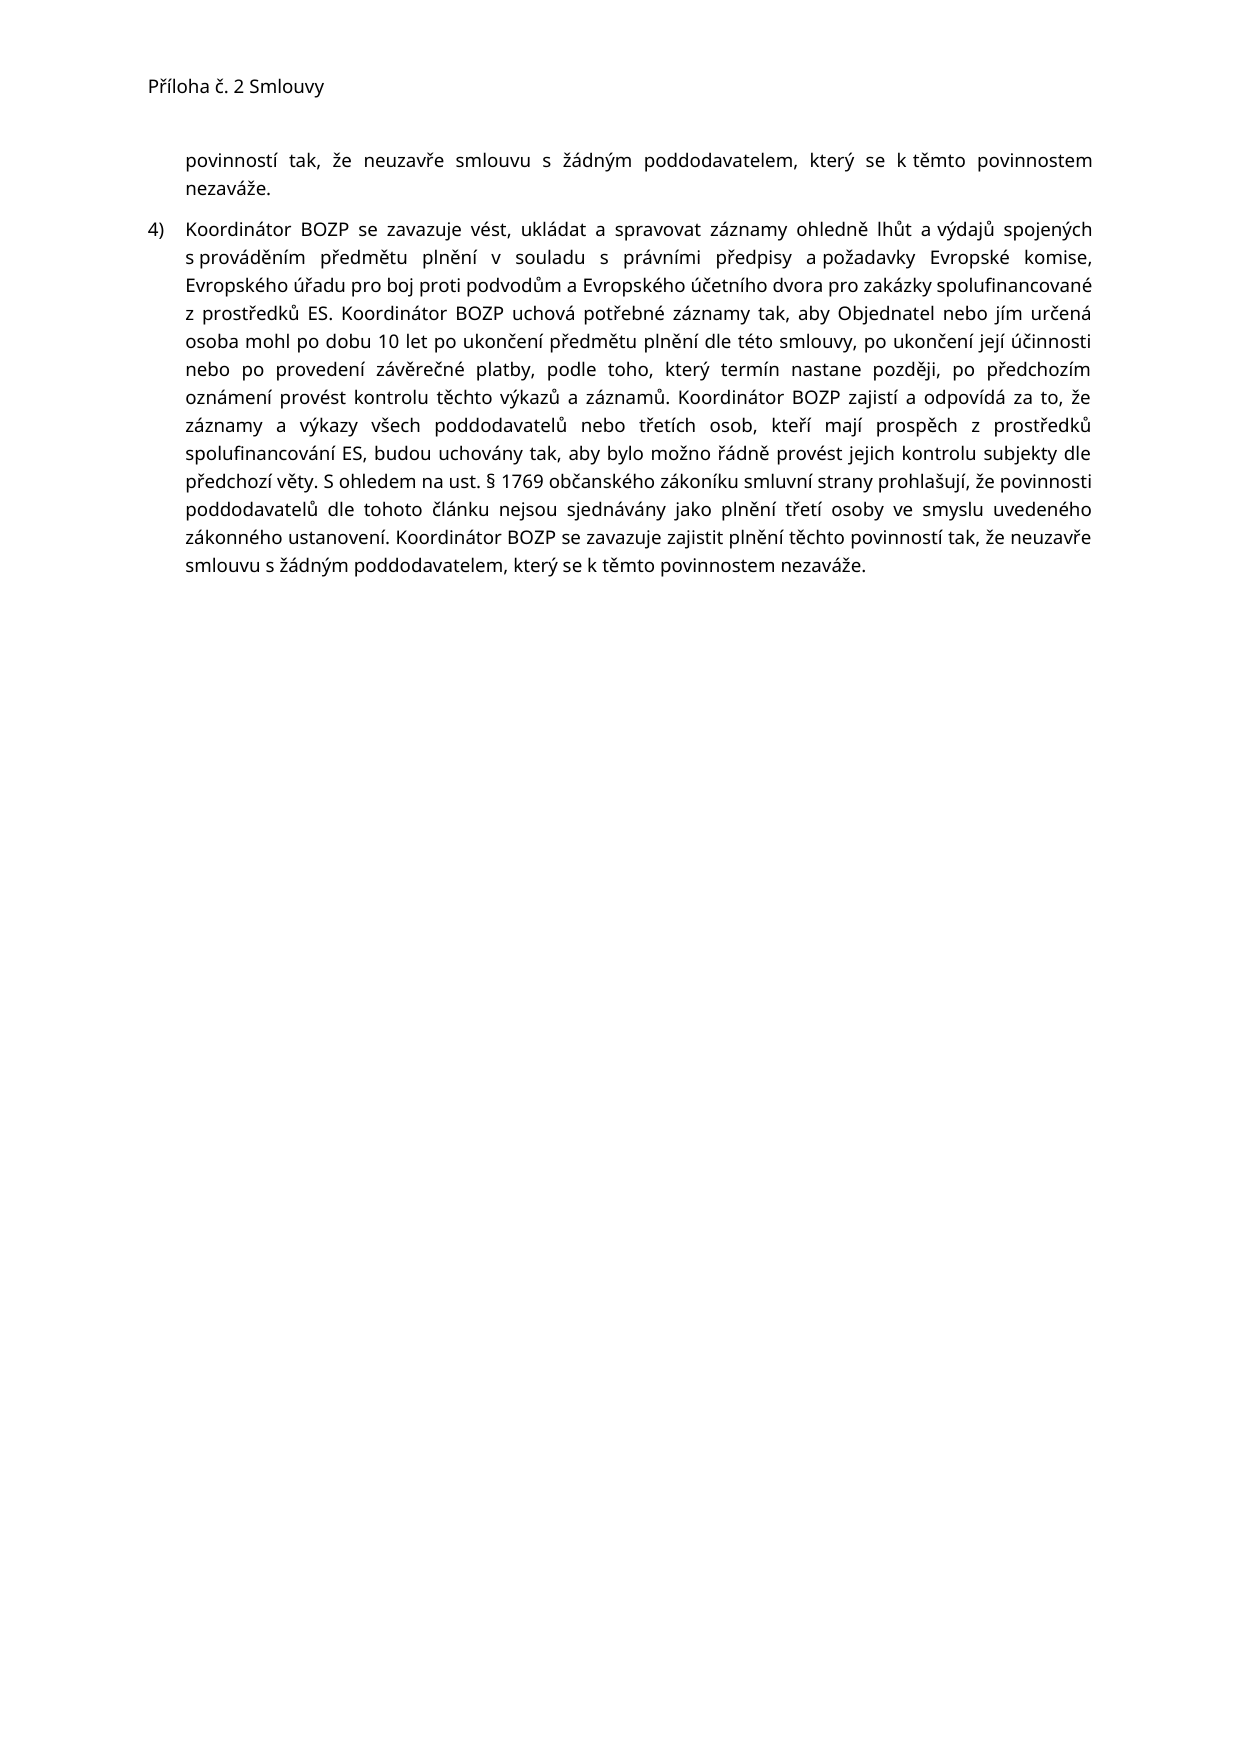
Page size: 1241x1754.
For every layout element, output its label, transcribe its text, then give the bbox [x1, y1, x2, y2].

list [148, 148, 1093, 201]
list Koordinátor BOZP se zavazuje vést, ukládat a spravovat záznamy ohledně lhůt a výdajů spojených s prováděním předmětu plnění v souladu s právními předpisy a požadavky Evropské komise, Evropského úřadu pro boj proti podvodům a Evropského účetního dvora pro zakázky spolufinancované z prostředků ES. Koordinátor BOZP uchová potřebné záznamy tak, aby Objednatel nebo jím určená osoba mohl po dobu 10 let po ukončení předmětu plnění dle této smlouvy, po ukončení její účinnosti nebo po provedení závěrečné platby, podle toho, který termín nastane později, po předchozím oznámení provést kontrolu těchto výkazů a záznamů. Koordinátor BOZP zajistí a odpovídá za to, že záznamy a výkazy všech poddodavatelů nebo třetích osob, kteří mají prospěch z prostředků spolufinancování ES, budou uchovány tak, aby bylo možno řádně provést jejich kontrolu subjekty dle předchozí věty. S ohledem na ust. § 1769 občanského zákoníku smluvní strany prohlašují, že povinnosti poddodavatelů dle tohoto článku nejsou sjednávány jako plnění třetí osoby ve smyslu uvedeného zákonného ustanovení. Koordinátor BOZP se zavazuje zajistit plnění těchto povinností tak, že neuzavře smlouvu s žádným poddodavatelem, který se k těmto povinnostem nezaváže. [148, 216, 1093, 578]
